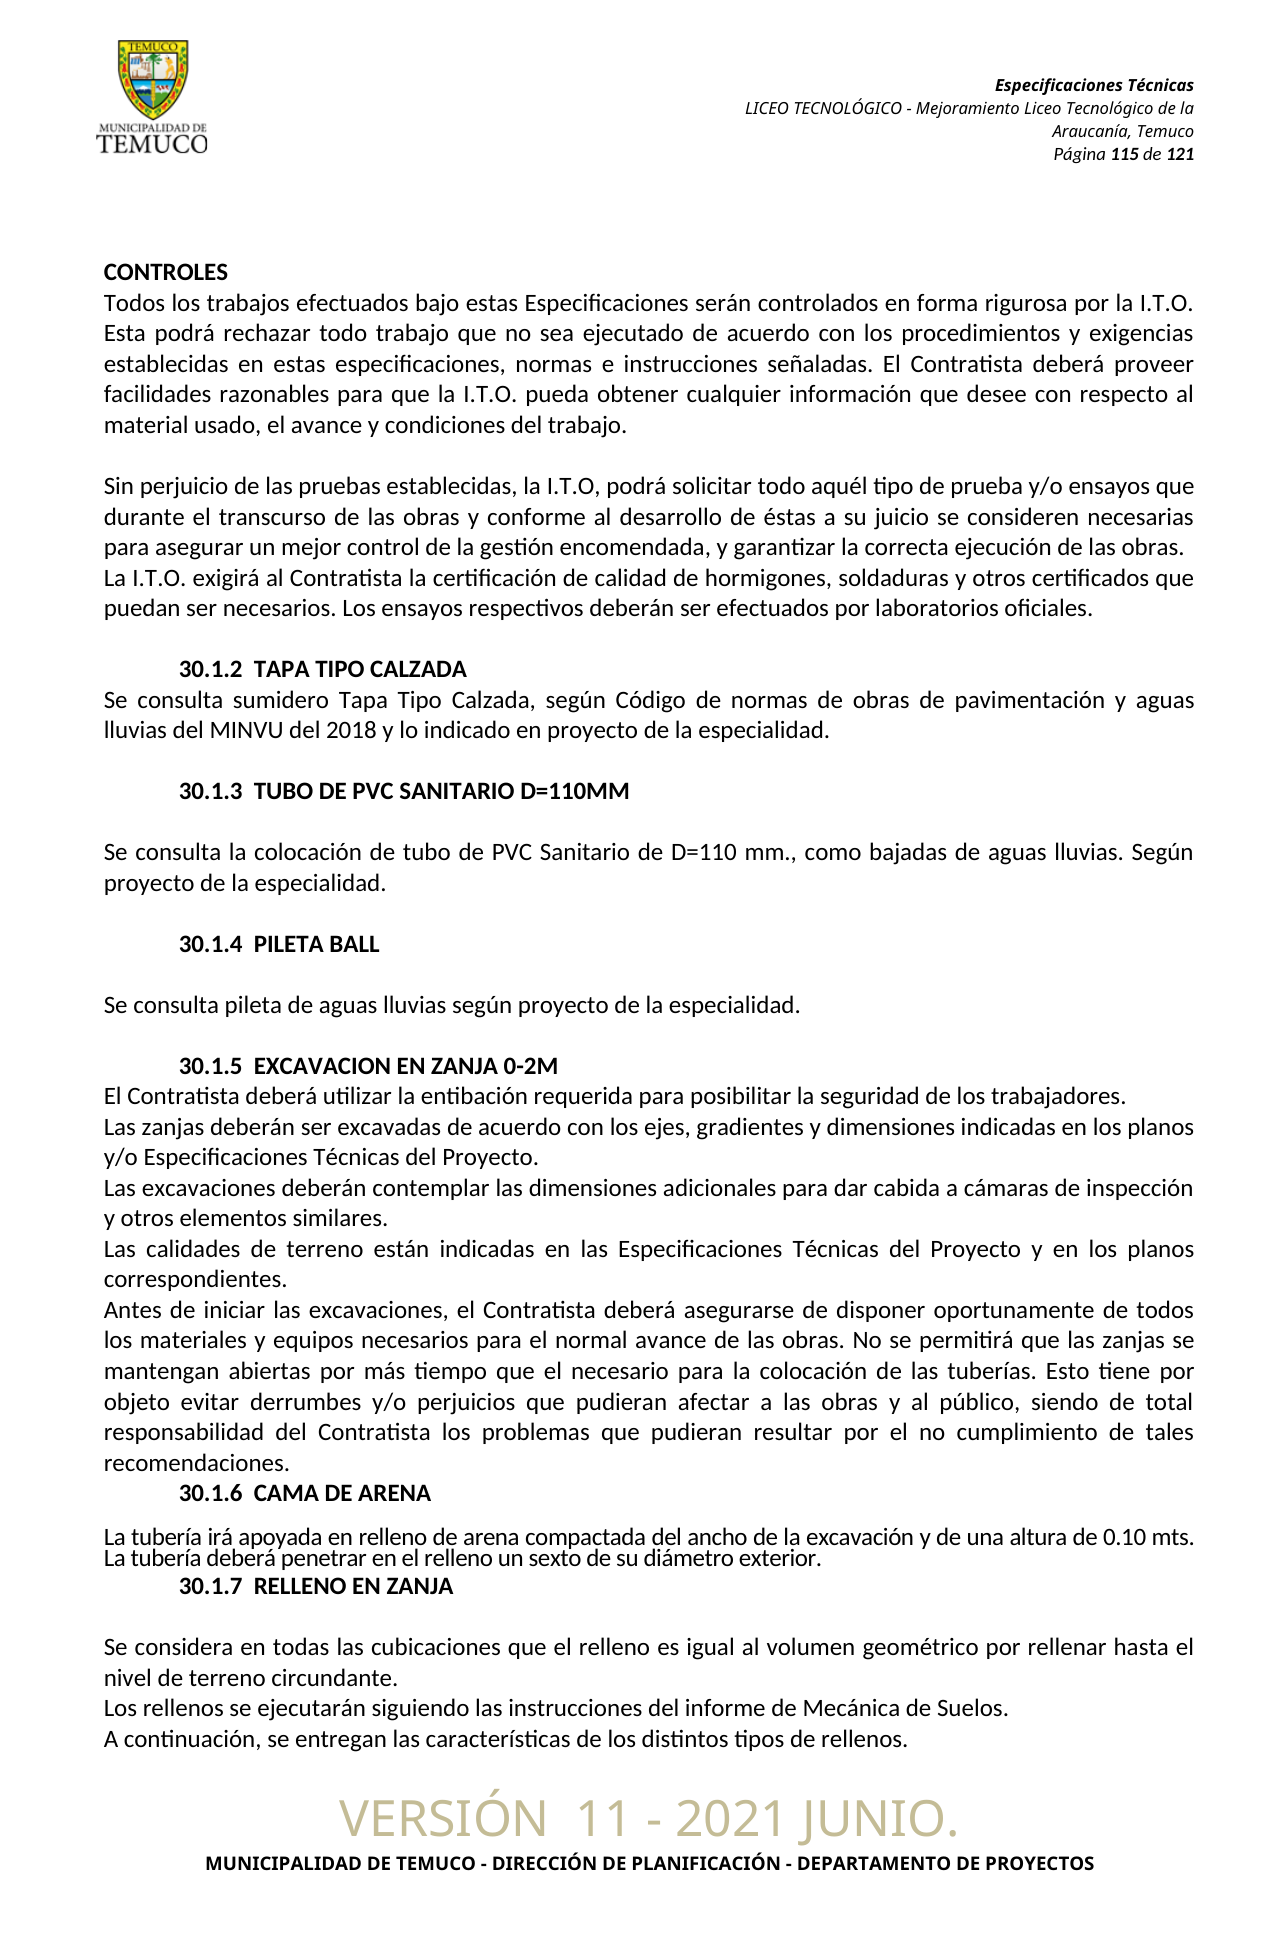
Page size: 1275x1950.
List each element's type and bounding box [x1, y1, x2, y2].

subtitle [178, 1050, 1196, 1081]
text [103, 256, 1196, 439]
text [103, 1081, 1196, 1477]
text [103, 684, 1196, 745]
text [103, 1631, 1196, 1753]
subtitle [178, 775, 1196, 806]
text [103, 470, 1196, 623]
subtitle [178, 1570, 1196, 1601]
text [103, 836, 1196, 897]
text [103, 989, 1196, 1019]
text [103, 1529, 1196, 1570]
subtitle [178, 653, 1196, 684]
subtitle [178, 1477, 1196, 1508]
picture [94, 38, 207, 157]
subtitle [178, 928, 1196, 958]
